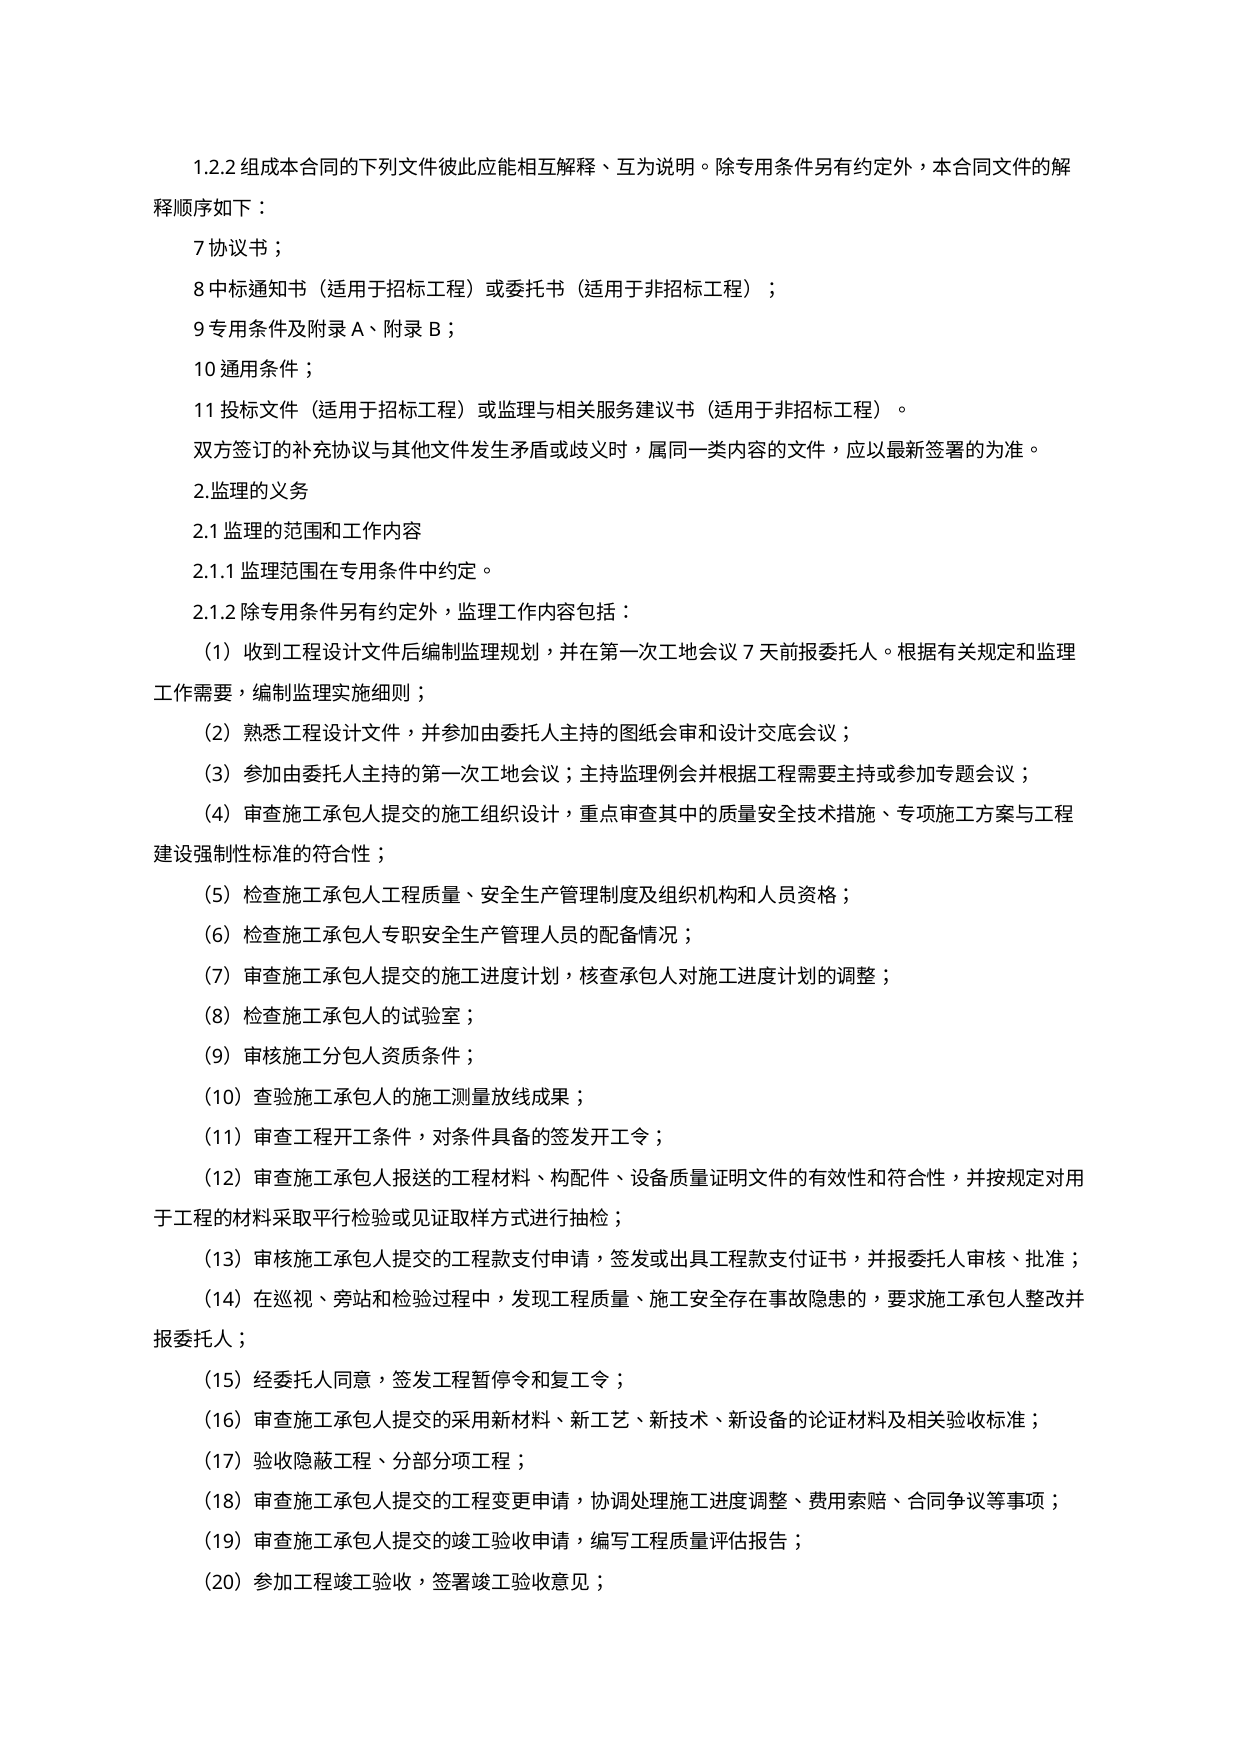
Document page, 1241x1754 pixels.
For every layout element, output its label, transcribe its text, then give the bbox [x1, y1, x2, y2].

list （4）审查施工承包人提交的施工组织设计，重点审查其中的质量安全技术措施、专项施工方案与工程建设强制性标准的符合性； [153, 800, 1087, 868]
list （9）审核施工分包人资质条件； [153, 1043, 1087, 1070]
list 7协议书； [153, 234, 1087, 261]
list （12）审查施工承包人报送的工程材料、构配件、设备质量证明文件的有效性和符合性，并按规定对用于工程的材料采取平行检验或见证取样方式进行抽检； [153, 1164, 1087, 1231]
list （16）审查施工承包人提交的采用新材料、新工艺、新技术、新设备的论证材料及相关验收标准； [153, 1406, 1087, 1433]
list （20）参加工程竣工验收，签署竣工验收意见； [153, 1568, 1087, 1595]
list （11）审查工程开工条件，对条件具备的签发开工令； [153, 1123, 1087, 1151]
list 9专用条件及附录A、附录 B； [153, 315, 1087, 342]
list 2.1.2除专用条件另有约定外，监理工作内容包括： [153, 598, 1087, 625]
list （15）经委托人同意，签发工程暂停令和复工令； [153, 1366, 1087, 1393]
list 8中标通知书（适用于招标工程）或委托书（适用于非招标工程）； [153, 275, 1087, 302]
list （6）检查施工承包人专职安全生产管理人员的配备情况； [153, 921, 1087, 948]
list （14）在巡视、旁站和检验过程中，发现工程质量、施工安全存在事故隐患的，要求施工承包人整改并报委托人； [153, 1285, 1087, 1353]
list （7）审查施工承包人提交的施工进度计划，核查承包人对施工进度计划的调整； [153, 962, 1087, 989]
list （8）检查施工承包人的试验室； [153, 1002, 1087, 1029]
list 2.1.1监理范围在专用条件中约定。 [153, 558, 1087, 585]
list 11投标文件（适用于招标工程）或监理与相关服务建议书（适用于非招标工程）。 [153, 396, 1087, 423]
list （2）熟悉工程设计文件，并参加由委托人主持的图纸会审和设计交底会议； [153, 719, 1087, 746]
list 1.2.2组成本合同的下列文件彼此应能相互解释、互为说明。除专用条件另有约定外，本合同文件的解释顺序如下： [153, 153, 1087, 221]
list （13）审核施工承包人提交的工程款支付申请，签发或出具工程款支付证书，并报委托人审核、批准； [153, 1245, 1087, 1272]
list （10）查验施工承包人的施工测量放线成果； [153, 1083, 1087, 1110]
text 双方签订的补充协议与其他文件发生矛盾或歧义时，属同一类内容的文件，应以最新签署的为准。 [153, 436, 1087, 463]
list 2.监理的义务 [153, 477, 1087, 504]
list （17）验收隐蔽工程、分部分项工程； [153, 1447, 1087, 1474]
list （18）审查施工承包人提交的工程变更申请，协调处理施工进度调整、费用索赔、合同争议等事项； [153, 1487, 1087, 1514]
list 2.1监理的范围和工作内容 [153, 517, 1087, 544]
list （19）审查施工承包人提交的竣工验收申请，编写工程质量评估报告； [153, 1528, 1087, 1555]
list 10通用条件； [153, 356, 1087, 383]
list （3）参加由委托人主持的第一次工地会议；主持监理例会并根据工程需要主持或参加专题会议； [153, 760, 1087, 787]
list （5）检查施工承包人工程质量、安全生产管理制度及组织机构和人员资格； [153, 881, 1087, 908]
list （1）收到工程设计文件后编制监理规划，并在第一次工地会议 7 天前报委托人。根据有关规定和监理工作需要，编制监理实施细则； [153, 638, 1087, 706]
